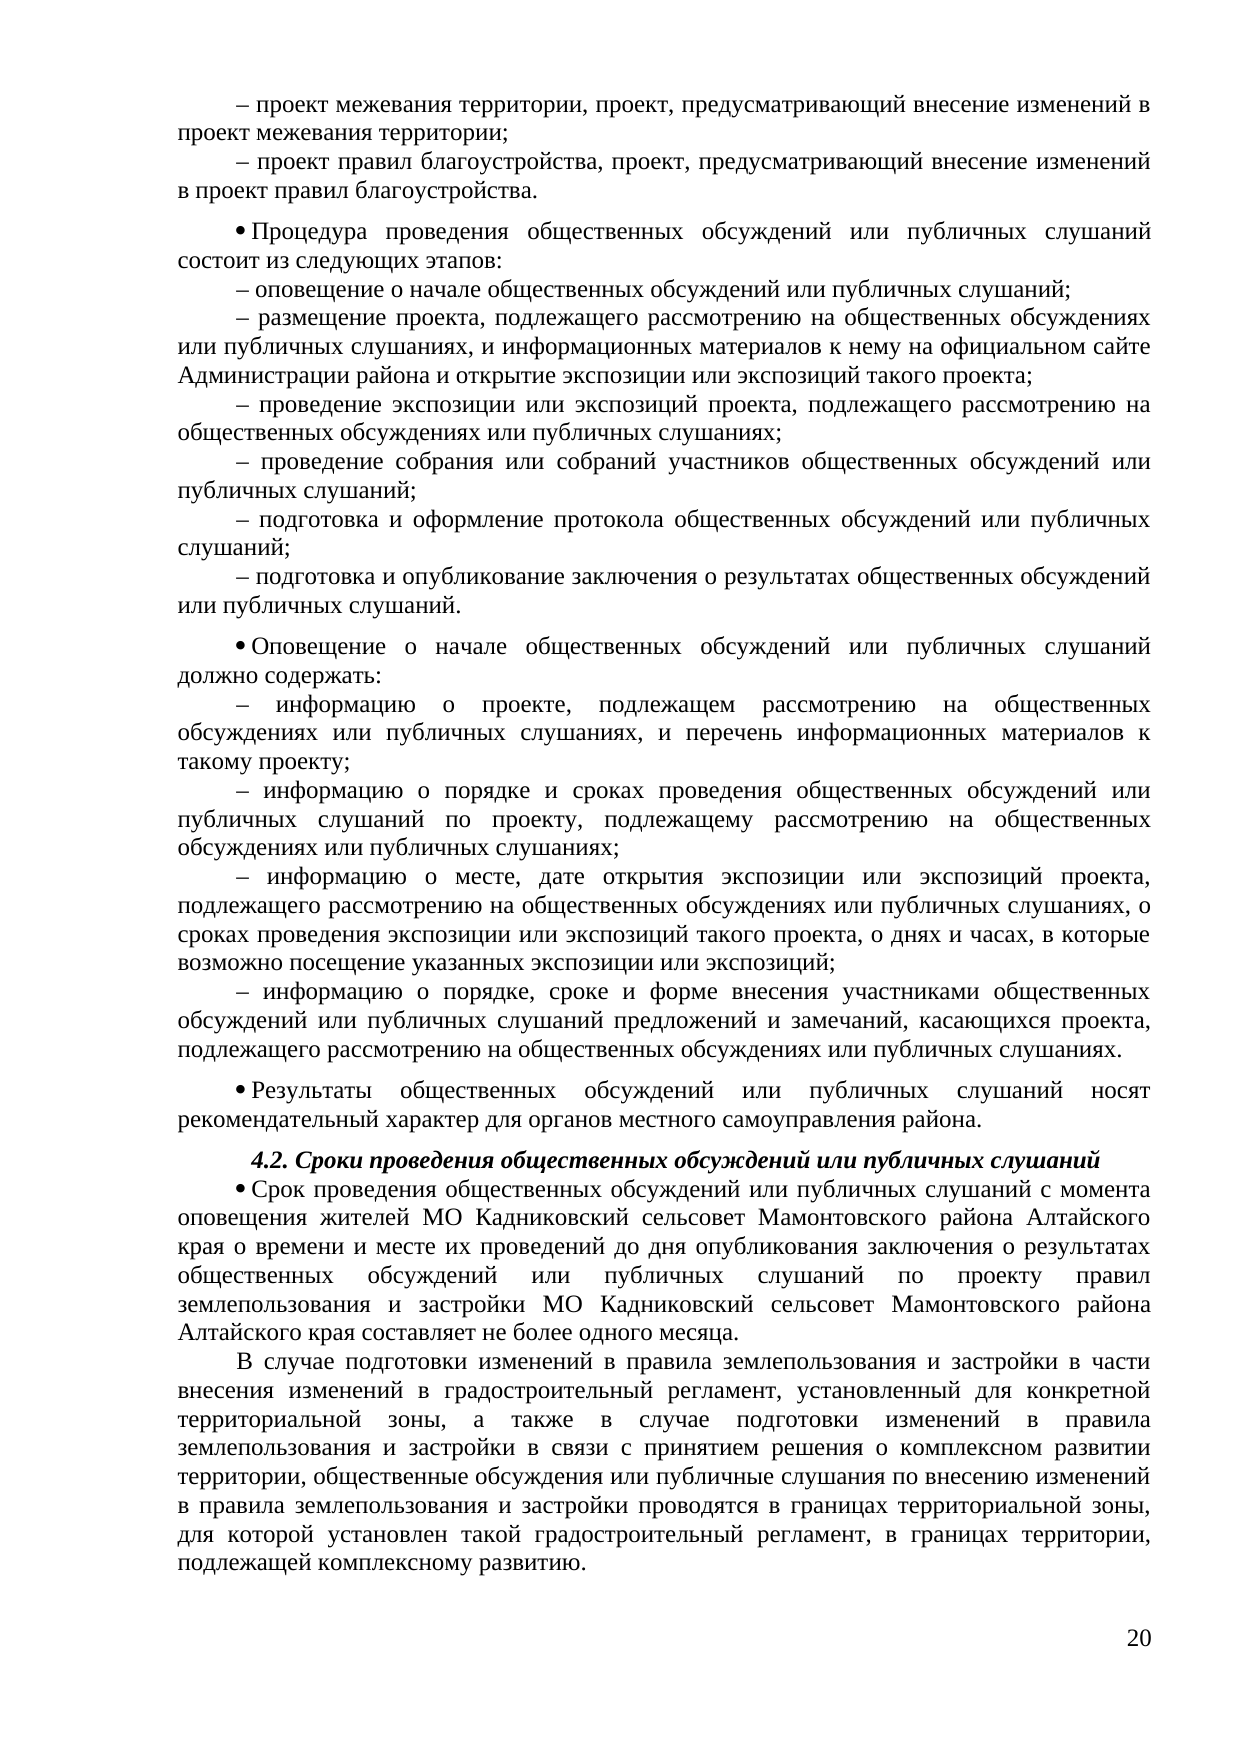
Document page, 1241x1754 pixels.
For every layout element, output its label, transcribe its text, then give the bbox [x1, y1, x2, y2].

text – подготовка и оформление протокола общественных обсуждений или публичных слушаний; [177, 504, 1152, 561]
text – подготовка и опубликование заключения о результатах общественных обсуждений или публичных слушаний. [177, 561, 1152, 619]
text – информацию о порядке и сроках проведения общественных обсуждений или публичных слушаний по проекту, подлежащему рассмотрению на общественных обсуждениях или публичных слушаниях; [177, 775, 1152, 861]
list Срок проведения общественных обсуждений или публичных слушаний с момента оповещения жителей МО Кадниковский сельсовет Мамонтовского района Алтайского края о времени и месте их проведений до дня опубликования заключения о результатах общественных обсуждений или публичных слушаний по проекту правил землепользования и застройки МО Кадниковский сельсовет Мамонтовского района Алтайского края составляет не более одного месяца. [177, 1174, 1152, 1346]
text 4.2. Сроки проведения общественных обсуждений или публичных слушаний [177, 1145, 1152, 1174]
list Результаты общественных обсуждений или публичных слушаний носят рекомендательный характер для органов местного самоуправления района. [177, 1075, 1152, 1132]
list Процедура проведения общественных обсуждений или публичных слушаний состоит из следующих этапов: [177, 216, 1152, 274]
text – информацию о месте, дате открытия экспозиции или экспозиций проекта, подлежащего рассмотрению на общественных обсуждениях или публичных слушаниях, о сроках проведения экспозиции или экспозиций такого проекта, о днях и часах, в которые возможно посещение указанных экспозиции или экспозиций; [177, 861, 1152, 976]
text – проект межевания территории, проект, предусматривающий внесение изменений в проект межевания территории; [177, 89, 1152, 146]
text – информацию о проекте, подлежащем рассмотрению на общественных обсуждениях или публичных слушаниях, и перечень информационных материалов к такому проекту; [177, 689, 1152, 775]
list Оповещение о начале общественных обсуждений или публичных слушаний должно содержать: [177, 631, 1152, 689]
text – информацию о порядке, сроке и форме внесения участниками общественных обсуждений или публичных слушаний предложений и замечаний, касающихся проекта, подлежащего рассмотрению на общественных обсуждениях или публичных слушаниях. [177, 976, 1152, 1062]
text – проект правил благоустройства, проект, предусматривающий внесение изменений в проект правил благоустройства. [177, 146, 1152, 204]
text – размещение проекта, подлежащего рассмотрению на общественных обсуждениях или публичных слушаниях, и информационных материалов к нему на официальном сайте Администрации района и открытие экспозиции или экспозиций такого проекта; [177, 302, 1152, 389]
text – проведение экспозиции или экспозиций проекта, подлежащего рассмотрению на общественных обсуждениях или публичных слушаниях; [177, 389, 1152, 446]
text – проведение собрания или собраний участников общественных обсуждений или публичных слушаний; [177, 446, 1152, 504]
text – оповещение о начале общественных обсуждений или публичных слушаний; [177, 274, 1152, 302]
text В случае подготовки изменений в правила землепользования и застройки в части внесения изменений в градостроительный регламент, установленный для конкретной территориальной зоны, а также в случае подготовки изменений в правила землепользования и застройки в связи с принятием решения о комплексном развитии территории, общественные обсуждения или публичные слушания по внесению изменений в правила землепользования и застройки проводятся в границах территориальной зоны, для которой установлен такой градостроительный регламент, в границах территории, подлежащей комплексному развитию. [177, 1346, 1152, 1576]
